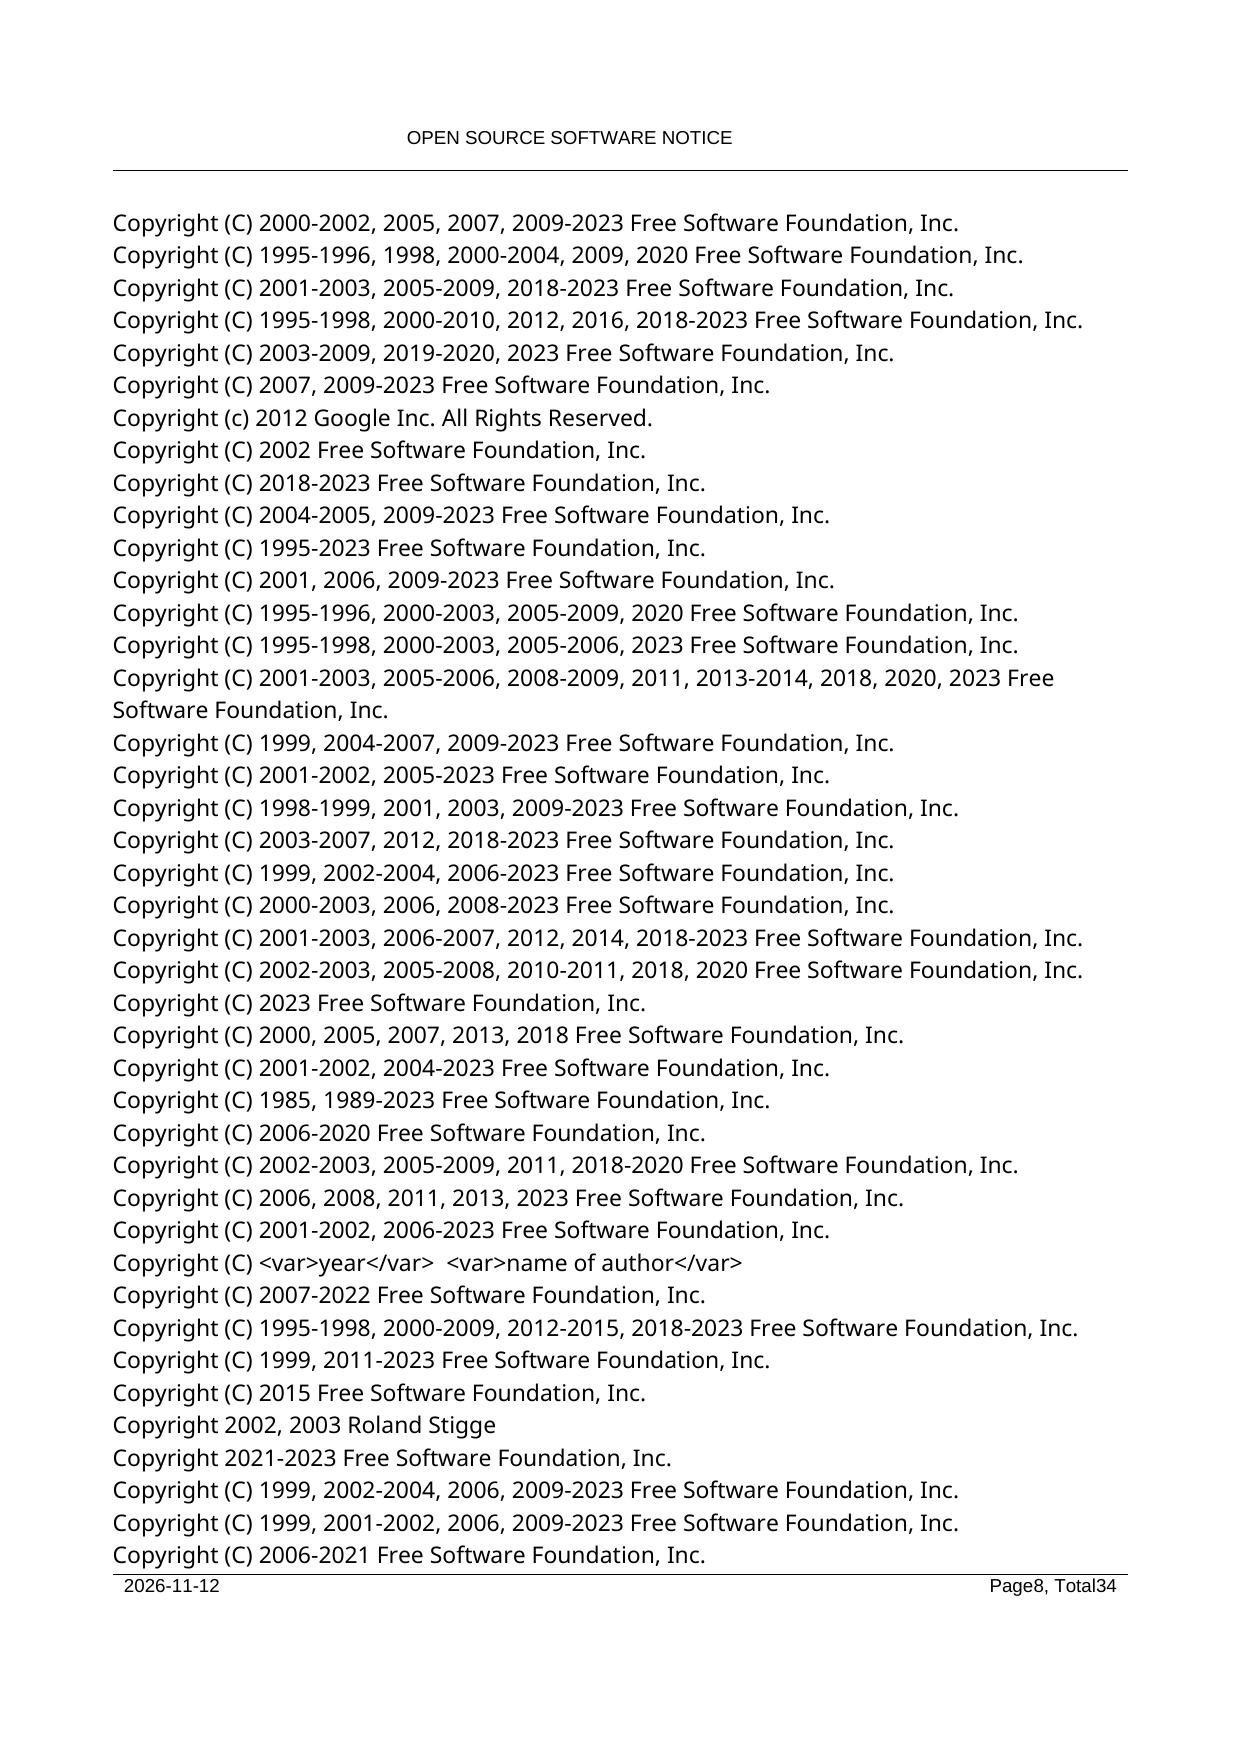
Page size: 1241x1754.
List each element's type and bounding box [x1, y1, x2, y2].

text [112, 206, 1128, 1571]
